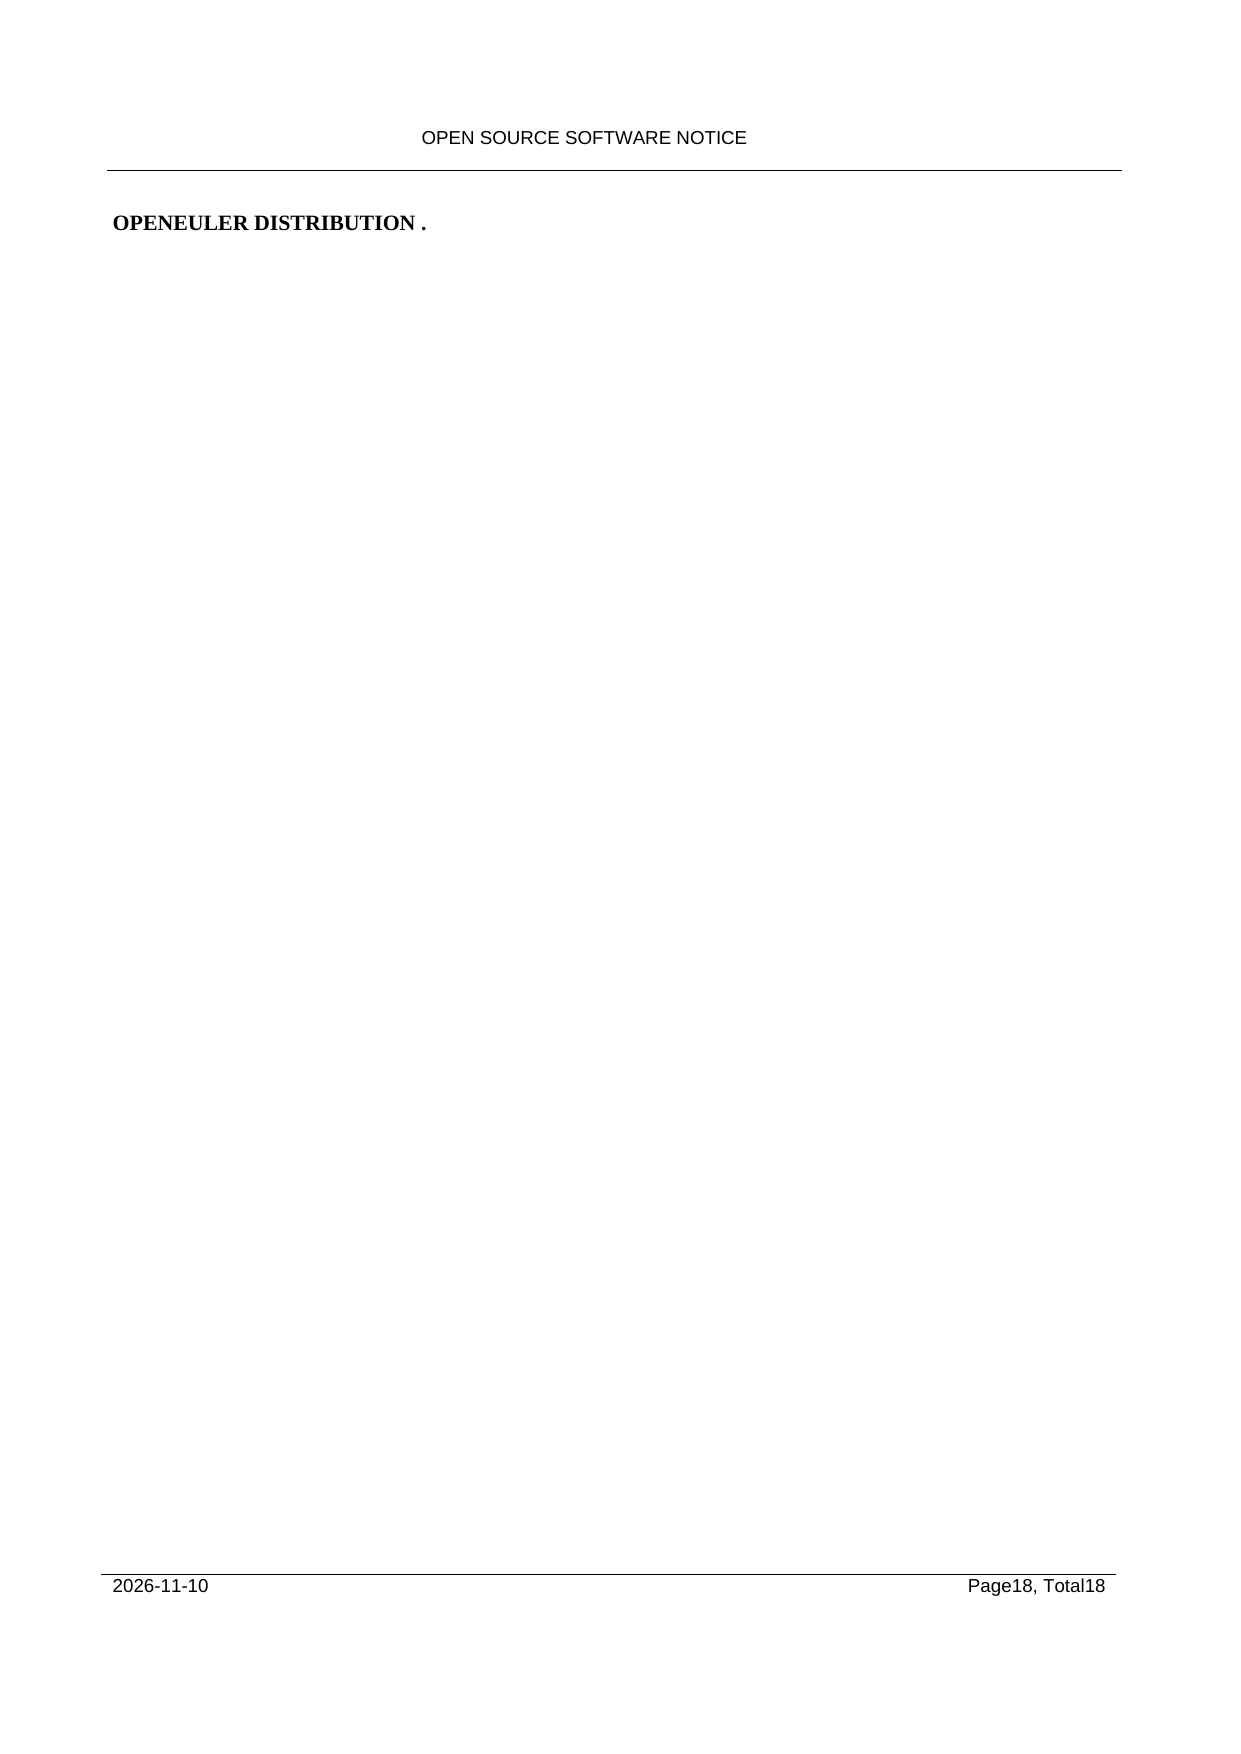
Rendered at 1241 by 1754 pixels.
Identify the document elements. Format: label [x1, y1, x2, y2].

text [112, 206, 1128, 239]
